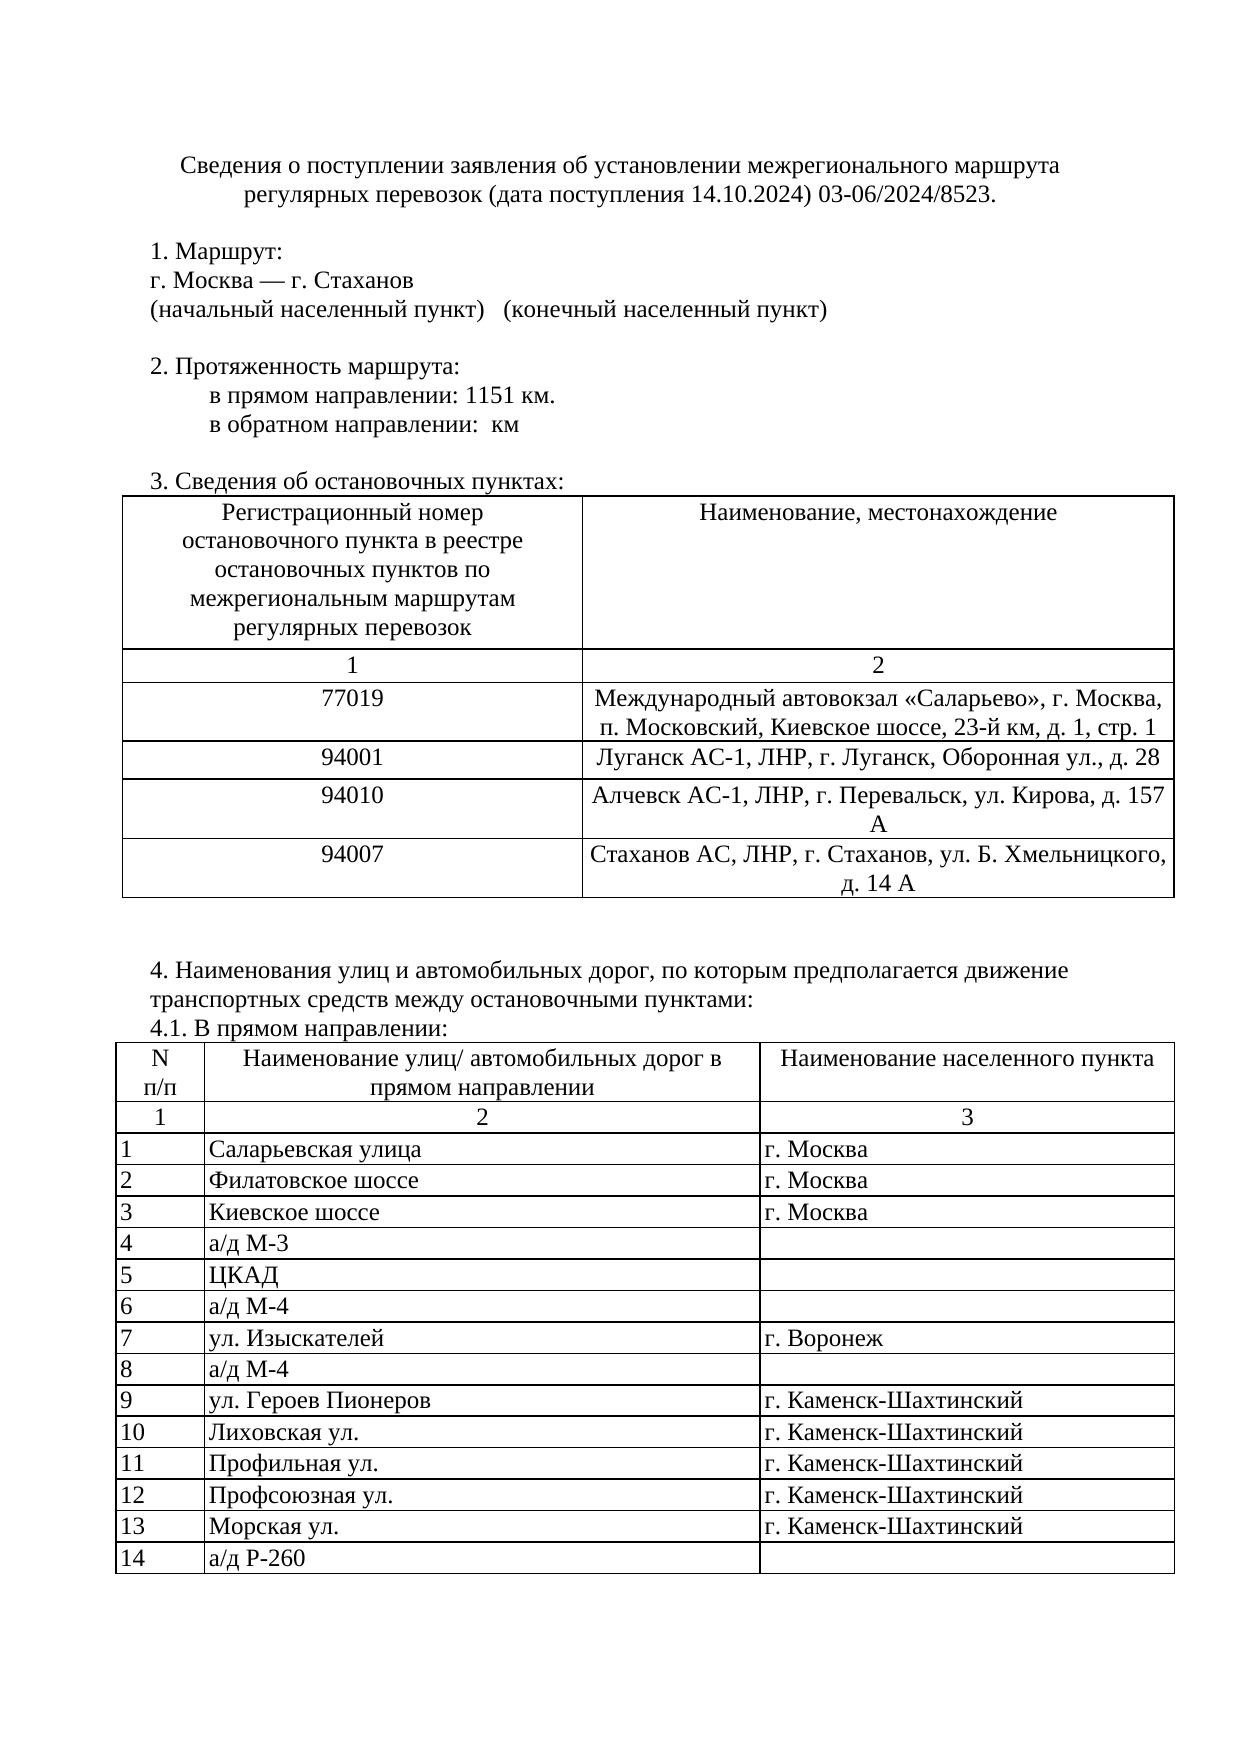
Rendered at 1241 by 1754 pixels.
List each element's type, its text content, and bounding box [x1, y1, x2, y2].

table_cell г. Каменск-Шахтинский [761, 1417, 1174, 1447]
text 2. Протяженность маршрута: [150, 351, 1090, 380]
text 4.1. В прямом направлении: [150, 1013, 1090, 1042]
table_cell 10 [117, 1417, 204, 1447]
table_cell г. Каменск-Шахтинский [761, 1386, 1174, 1415]
table_cell а/д М-4 [205, 1354, 759, 1384]
table_header Регистрационный номер остановочного пункта в реестре остановочных пунктов по межрегиональным маршрутам регулярных перевозок [123, 497, 582, 648]
table_header Наименование улиц/ автомобильных дорог в прямом направлении [205, 1043, 759, 1101]
text (начальный населенный пункт) (конечный населенный пункт) [150, 294, 1090, 322]
text 4. Наименования улиц и автомобильных дорог, по которым предполагается движение транспортных средств между остановочными пунктами: [150, 956, 1090, 1013]
table_cell г. Каменск-Шахтинский [761, 1511, 1174, 1541]
table_cell г. Москва [761, 1165, 1174, 1195]
text Сведения о поступлении заявления об установлении межрегионального маршрута регулярных перевозок (дата поступления 14.10.2024) 03-06/2024/8523. [150, 150, 1090, 207]
table_cell 11 [117, 1448, 204, 1478]
text в обратном направлении: км [150, 409, 1090, 437]
table_cell г. Воронеж [761, 1323, 1174, 1352]
table_cell Профсоюзная ул. [205, 1480, 759, 1510]
table_cell г. Москва [761, 1134, 1174, 1164]
table_cell [761, 1228, 1174, 1258]
table_cell Киевское шоссе [205, 1197, 759, 1227]
table_cell ул. Героев Пионеров [205, 1386, 759, 1415]
table_cell 13 [117, 1511, 204, 1541]
table_cell Алчевск АС-1, ЛНР, г. Перевальск, ул. Кирова, д. 157 А [583, 780, 1173, 837]
table_cell [761, 1260, 1174, 1289]
table_cell а/д М-4 [205, 1291, 759, 1321]
table_cell [761, 1291, 1174, 1321]
table_cell 94010 [123, 780, 582, 837]
table_cell Лиховская ул. [205, 1417, 759, 1447]
table_cell 6 [117, 1291, 204, 1321]
table_cell Международный автовокзал «Саларьево», г. Москва, п. Московский, Киевское шоссе, 23-й км, д. 1, стр. 1 [583, 683, 1173, 740]
table_cell 3 [117, 1197, 204, 1227]
text г. Москва — г. Стаханов [150, 265, 1090, 294]
table_cell 1 [117, 1134, 204, 1164]
table_cell 8 [117, 1354, 204, 1384]
text 3. Сведения об остановочных пунктах: [150, 466, 1090, 495]
table_cell а/д Р-260 [205, 1543, 759, 1573]
table_cell Профильная ул. [205, 1448, 759, 1478]
table_cell 14 [117, 1543, 204, 1573]
table_header Наименование населенного пункта [761, 1043, 1174, 1101]
table_cell 94007 [123, 839, 582, 896]
table_cell 4 [117, 1228, 204, 1258]
table_cell 12 [117, 1480, 204, 1510]
table_cell 94001 [123, 742, 582, 778]
table_cell [761, 1543, 1174, 1573]
table_header Наименование, местонахождение [583, 497, 1173, 648]
table_cell 1 [117, 1102, 204, 1132]
table_cell г. Каменск-Шахтинский [761, 1448, 1174, 1478]
table_cell 9 [117, 1386, 204, 1415]
table_cell 77019 [123, 683, 582, 740]
table_cell ЦКАД [205, 1260, 759, 1289]
table_cell а/д М-3 [205, 1228, 759, 1258]
text 1. Маршрут: [150, 236, 1090, 265]
text в прямом направлении: 1151 км. [150, 380, 1090, 409]
table_cell г. Москва [761, 1197, 1174, 1227]
table_cell 1 [123, 650, 582, 681]
table_cell 2 [583, 650, 1173, 681]
table_cell 7 [117, 1323, 204, 1352]
table_cell Саларьевская улица [205, 1134, 759, 1164]
table_cell г. Каменск-Шахтинский [761, 1480, 1174, 1510]
table_cell [761, 1354, 1174, 1384]
table_cell Стаханов АС, ЛНР, г. Стаханов, ул. Б. Хмельницкого, д. 14 А [583, 839, 1173, 896]
table_cell Филатовское шоссе [205, 1165, 759, 1195]
table_cell 5 [117, 1260, 204, 1289]
table_cell ул. Изыскателей [205, 1323, 759, 1352]
table_cell 2 [205, 1102, 759, 1132]
table_cell Луганск АС-1, ЛНР, г. Луганск, Оборонная ул., д. 28 [583, 742, 1173, 778]
table_header N п/п [117, 1043, 204, 1101]
table_cell 2 [117, 1165, 204, 1195]
table_cell 3 [761, 1102, 1174, 1132]
table_cell Морская ул. [205, 1511, 759, 1541]
